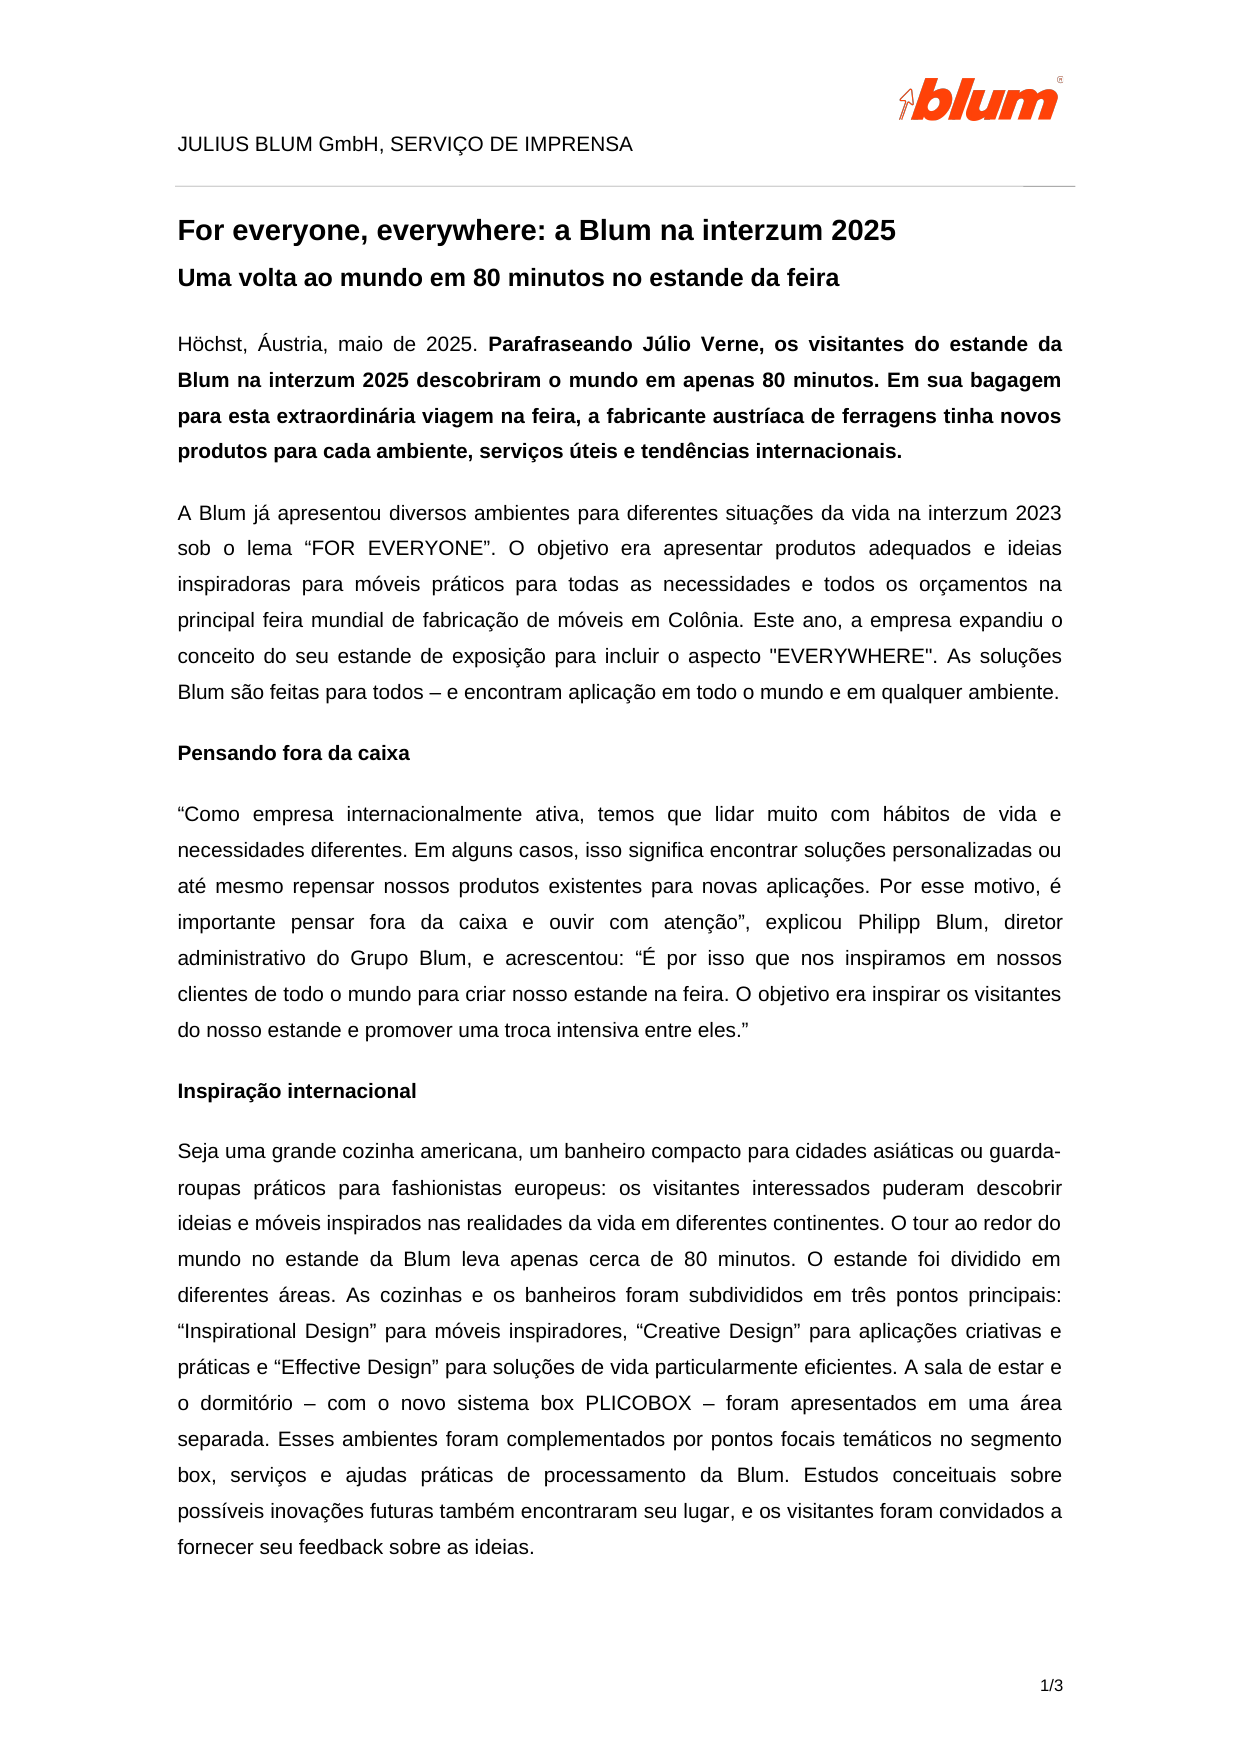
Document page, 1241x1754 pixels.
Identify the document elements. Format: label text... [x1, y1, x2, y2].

text For everyone, everywhere: a Blum na interzum 2025 [177, 213, 1063, 247]
text “Como empresa internacionalmente ativa, temos que lidar muito com hábitos de vida e necessidades diferentes. Em alguns casos, isso significa encontrar soluções personalizadas ou até mesmo repensar nossos produtos existentes para novas aplicações. Por esse motivo, é importante pensar fora da caixa e ouvir com atenção”, explicou Philipp Blum, diretor administrativo do Grupo Blum, e acrescentou: “É por isso que nos inspiramos em nossos clientes de todo o mundo para criar nosso estande na feira. O objetivo era inspirar os visitantes do nosso estande e promover uma troca intensiva entre eles.” [177, 802, 1063, 1041]
text A Blum já apresentou diversos ambientes para diferentes situações da vida na interzum 2023 sob o lema “FOR EVERYONE”. O objetivo era apresentar produtos adequados e ideias inspiradoras para móveis práticos para todas as necessidades e todos os orçamentos na principal feira mundial de fabricação de móveis em Colônia. Este ano, a empresa expandiu o conceito do seu estande de exposição para incluir o aspecto "EVERYWHERE". As soluções Blum são feitas para todos – e encontram aplicação em todo o mundo e em qualquer ambiente. [177, 500, 1063, 704]
picture [899, 76, 1064, 121]
text Uma volta ao mundo em 80 minutos no estande da feira [177, 263, 1063, 292]
text Pensando fora da caixa [177, 741, 1063, 765]
text Seja uma grande cozinha americana, um banheiro compacto para cidades asiáticas ou guarda-roupas práticos para fashionistas europeus: os visitantes interessados puderam descobrir ideias e móveis inspirados nas realidades da vida em diferentes continentes. O tour ao redor do mundo no estande da Blum leva apenas cerca de 80 minutos. O estande foi dividido em diferentes áreas. As cozinhas e os banheiros foram subdivididos em três pontos principais: “Inspirational Design” para móveis inspiradores, “Creative Design” para aplicações criativas e práticas e “Effective Design” para soluções de vida particularmente eficientes. A sala de estar e o dormitório – com o novo sistema box PLICOBOX – foram apresentados em uma área separada. Esses ambientes foram complementados por pontos focais temáticos no segmento box, serviços e ajudas práticas de processamento da Blum. Estudos conceituais sobre possíveis inovações futuras também encontraram seu lugar, e os visitantes foram convidados a fornecer seu feedback sobre as ideias. [177, 1139, 1063, 1559]
text Inspiração internacional [177, 1078, 1063, 1102]
text Höchst, Áustria, maio de 2025. Parafraseando Júlio Verne, os visitantes do estande da Blum na interzum 2025 descobriram o mundo em apenas 80 minutos. Em sua bagagem para esta extraordinária viagem na feira, a fabricante austríaca de ferragens tinha novos produtos para cada ambiente, serviços úteis e tendências internacionais. [177, 332, 1063, 463]
